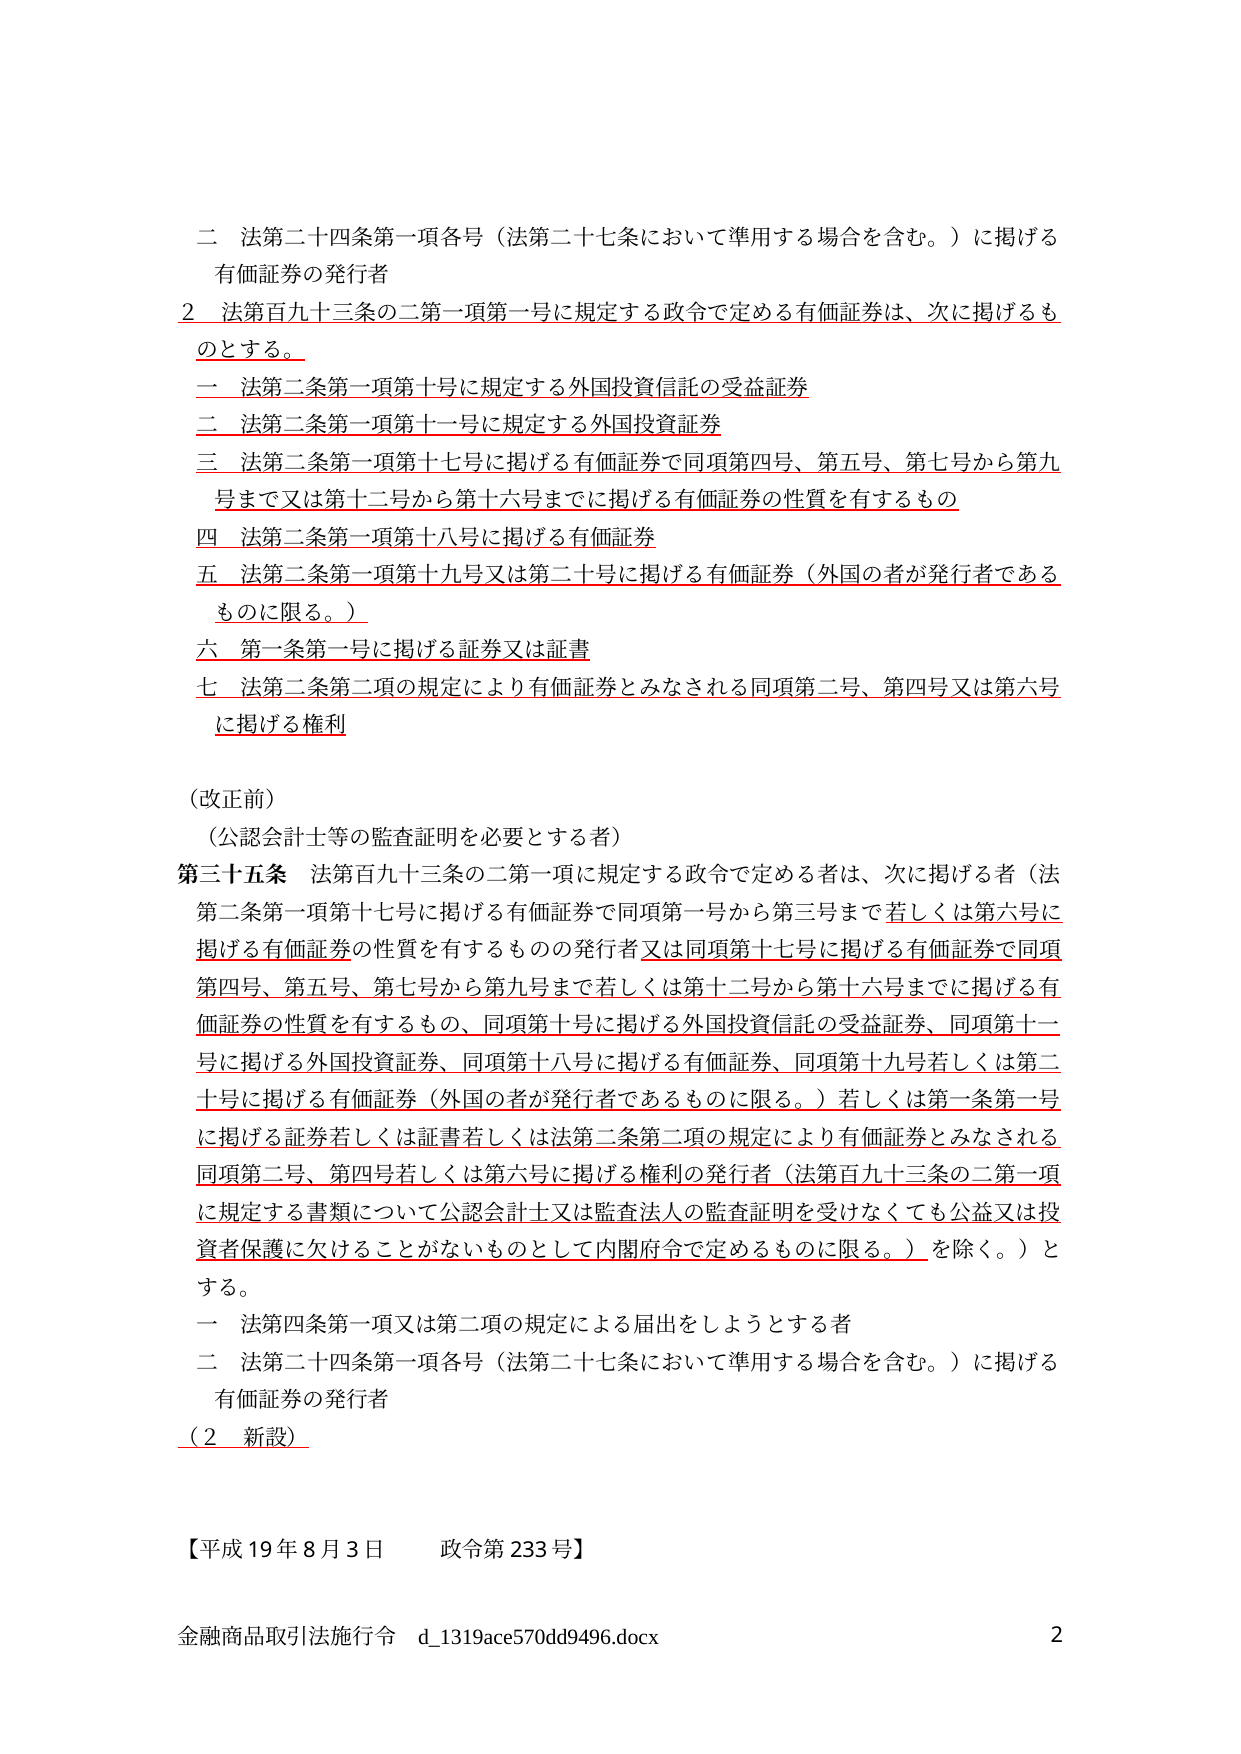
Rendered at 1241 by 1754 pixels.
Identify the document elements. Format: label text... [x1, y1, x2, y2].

text 二 法第二十四条第一項各号（法第二十七条において準用する場合を含む。）に掲げる有価証券の発行者 [196, 1342, 1063, 1417]
text 二 法第二条第一項第十一号に規定する外国投資証券 [196, 404, 1063, 442]
text （２ 新設） [177, 1417, 1063, 1454]
text 五 法第二条第一項第十九号又は第二十号に掲げる有価証券（外国の者が発行者であるものに限る。） [196, 554, 1063, 629]
text 一 法第二条第一項第十号に規定する外国投資信託の受益証券 [196, 367, 1063, 404]
text （公認会計士等の監査証明を必要とする者） [196, 817, 1063, 854]
text 七 法第二条第二項の規定により有価証券とみなされる同項第二号、第四号又は第六号に掲げる権利 [196, 667, 1063, 742]
text 三 法第二条第一項第十七号に掲げる有価証券で同項第四号、第五号、第七号から第九号まで又は第十二号から第十六号までに掲げる有価証券の性質を有するもの [196, 442, 1063, 517]
text 二 法第二十四条第一項各号（法第二十七条において準用する場合を含む。）に掲げる有価証券の発行者 [196, 217, 1063, 292]
text 四 法第二条第一項第十八号に掲げる有価証券 [196, 517, 1063, 554]
text 一 法第四条第一項又は第二項の規定による届出をしようとする者 [196, 1304, 1063, 1342]
text 六 第一条第一号に掲げる証券又は証書 [196, 629, 1063, 667]
text （改正前） [177, 779, 1063, 817]
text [177, 854, 1063, 1304]
text ２ 法第百九十三条の二第一項第一号に規定する政令で定める有価証券は、次に掲げるものとする。 [177, 292, 1063, 367]
text 【平成19年8月3日 政令第233号】 [177, 1529, 1063, 1567]
